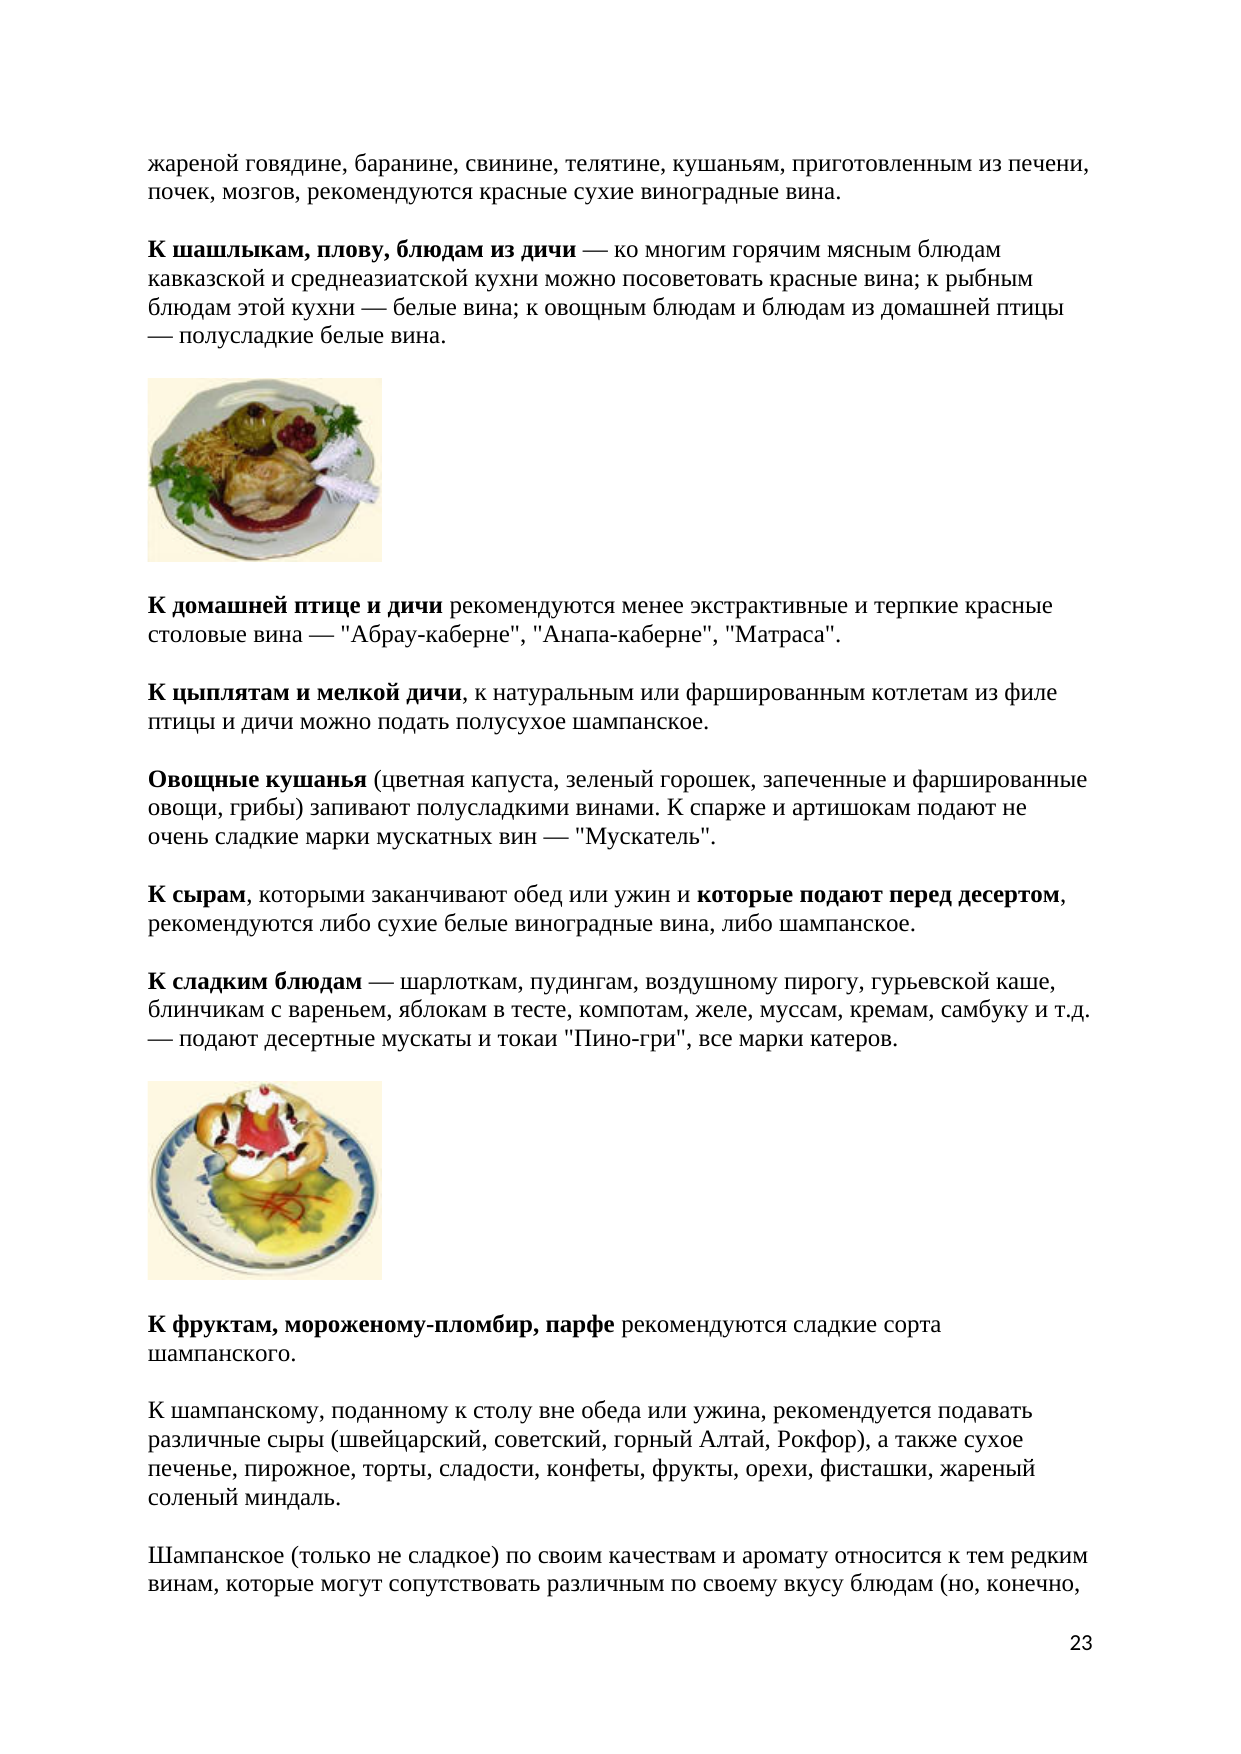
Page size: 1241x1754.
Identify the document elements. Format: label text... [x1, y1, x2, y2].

text К шашлыкам, плову, блюдам из дичи — ко многим горячим мясным блюдам кавказской и среднеазиатской кухни можно посоветовать красные вина; к рыбным блюдам этой кухни — белые вина; к овощным блюдам и блюдам из домашней птицы — полусладкие белые вина. [148, 234, 1093, 349]
text К цыплятам и мелкой дичи, к натуральным или фаршированным котлетам из филе птицы и дичи можно подать полусухое шампанское. [148, 677, 1093, 734]
text К домашней птице и дичи рекомендуются менее экстрактивные и терпкие красные столовые вина — "Абрау-каберне", "Анапа-каберне", "Матраса". [148, 590, 1093, 648]
text К сладким блюдам — шарлоткам, пудингам, воздушному пирогу, гурьевской каше, блинчикам с вареньем, яблокам в тесте, компотам, желе, муссам, кремам, самбуку и т.д.— подают десертные мускаты и токаи "Пино-гри", все марки катеров. [148, 966, 1093, 1052]
text К шампанскому, поданному к столу вне обеда или ужина, рекомендуется подавать различные сыры (швейцарский, советский, горный Алтай, Рокфор), а также сухое печенье, пирожное, торты, сладости, конфеты, фрукты, орехи, фисташки, жареный соленый миндаль. [148, 1396, 1093, 1511]
text К сырам, которыми заканчивают обед или ужин и которые подают перед десертом, рекомендуются либо сухие белые виноградные вина, либо шампанское. [148, 879, 1093, 937]
text К фруктам, мороженому-пломбир, парфе рекомендуются сладкие сорта шампанского. [148, 1309, 1093, 1366]
picture [147, 378, 382, 562]
text Овощные кушанья (цветная капуста, зеленый горошек, запеченные и фаршированные овощи, грибы) запивают полусладкими винами. К спарже и артишокам подают не очень сладкие марки мускатных вин — "Мускатель". [148, 764, 1093, 850]
picture [147, 1081, 382, 1280]
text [148, 1540, 1093, 1597]
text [148, 148, 1093, 205]
